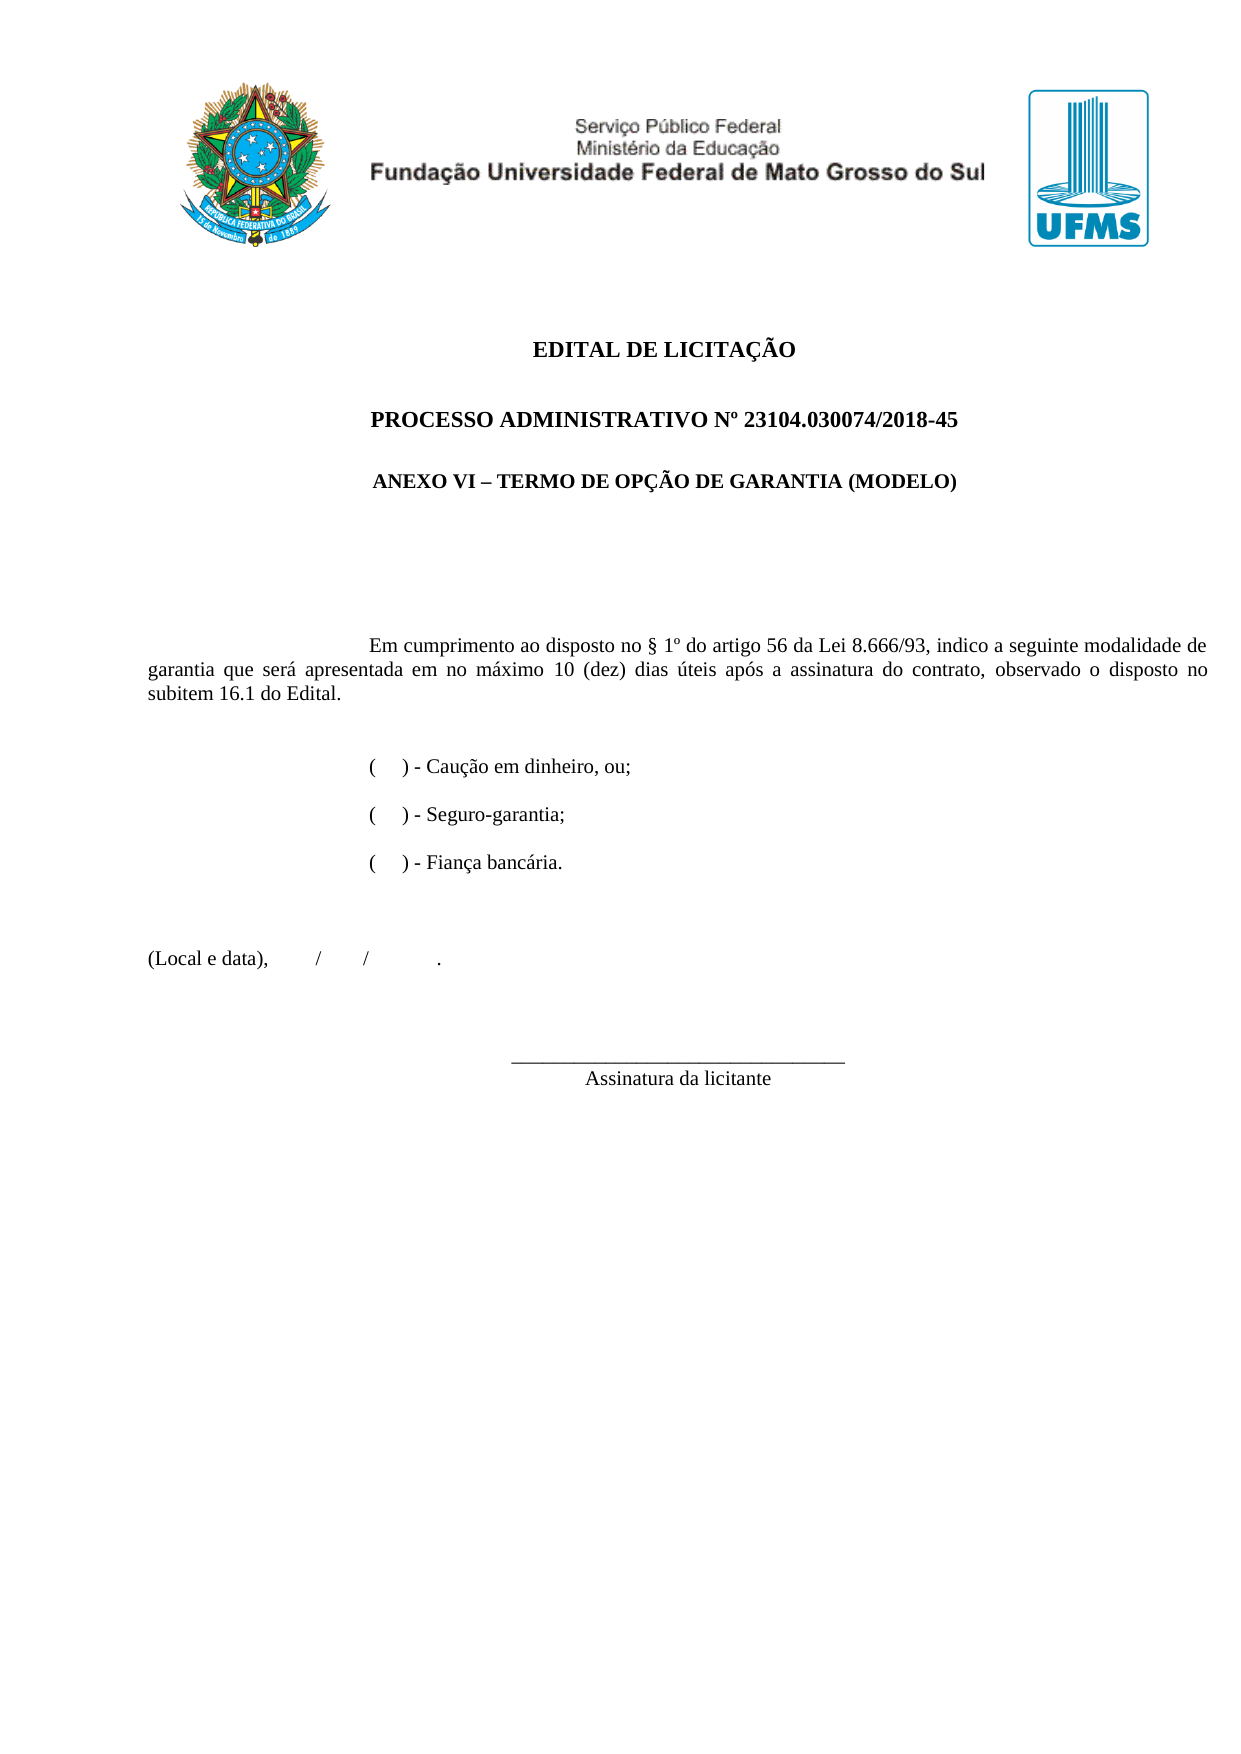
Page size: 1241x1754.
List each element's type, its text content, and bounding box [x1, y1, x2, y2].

picture [1031, 92, 1146, 244]
text ________________________________ [148, 1042, 1208, 1066]
text (Local e data), / / . [148, 946, 1208, 970]
text Assinatura da licitante [148, 1066, 1208, 1090]
title PROCESSO ADMINISTRATIVO Nº 23104.030074/2018-45 [148, 406, 1181, 432]
text ( ) - Caução em dinheiro, ou; [148, 753, 1208, 778]
title EDITAL DE LICITAÇÃO [148, 336, 1181, 362]
text Em cumprimento ao disposto no § 1º do artigo 56 da Lei 8.666/93, indico a seguinte modalidade de garantia que será apresentada em no máximo 10 (dez) dias úteis após a assinatura do contrato, observado o disposto no subitem 16.1 do Edital. [148, 633, 1208, 705]
picture [179, 82, 331, 247]
picture [370, 119, 985, 185]
text ( ) - Fiança bancária. [148, 850, 1208, 874]
text ANEXO VI – TERMO DE OPÇÃO DE GARANTIA (MODELO) [148, 469, 1181, 493]
text ( ) - Seguro-garantia; [148, 802, 1208, 826]
